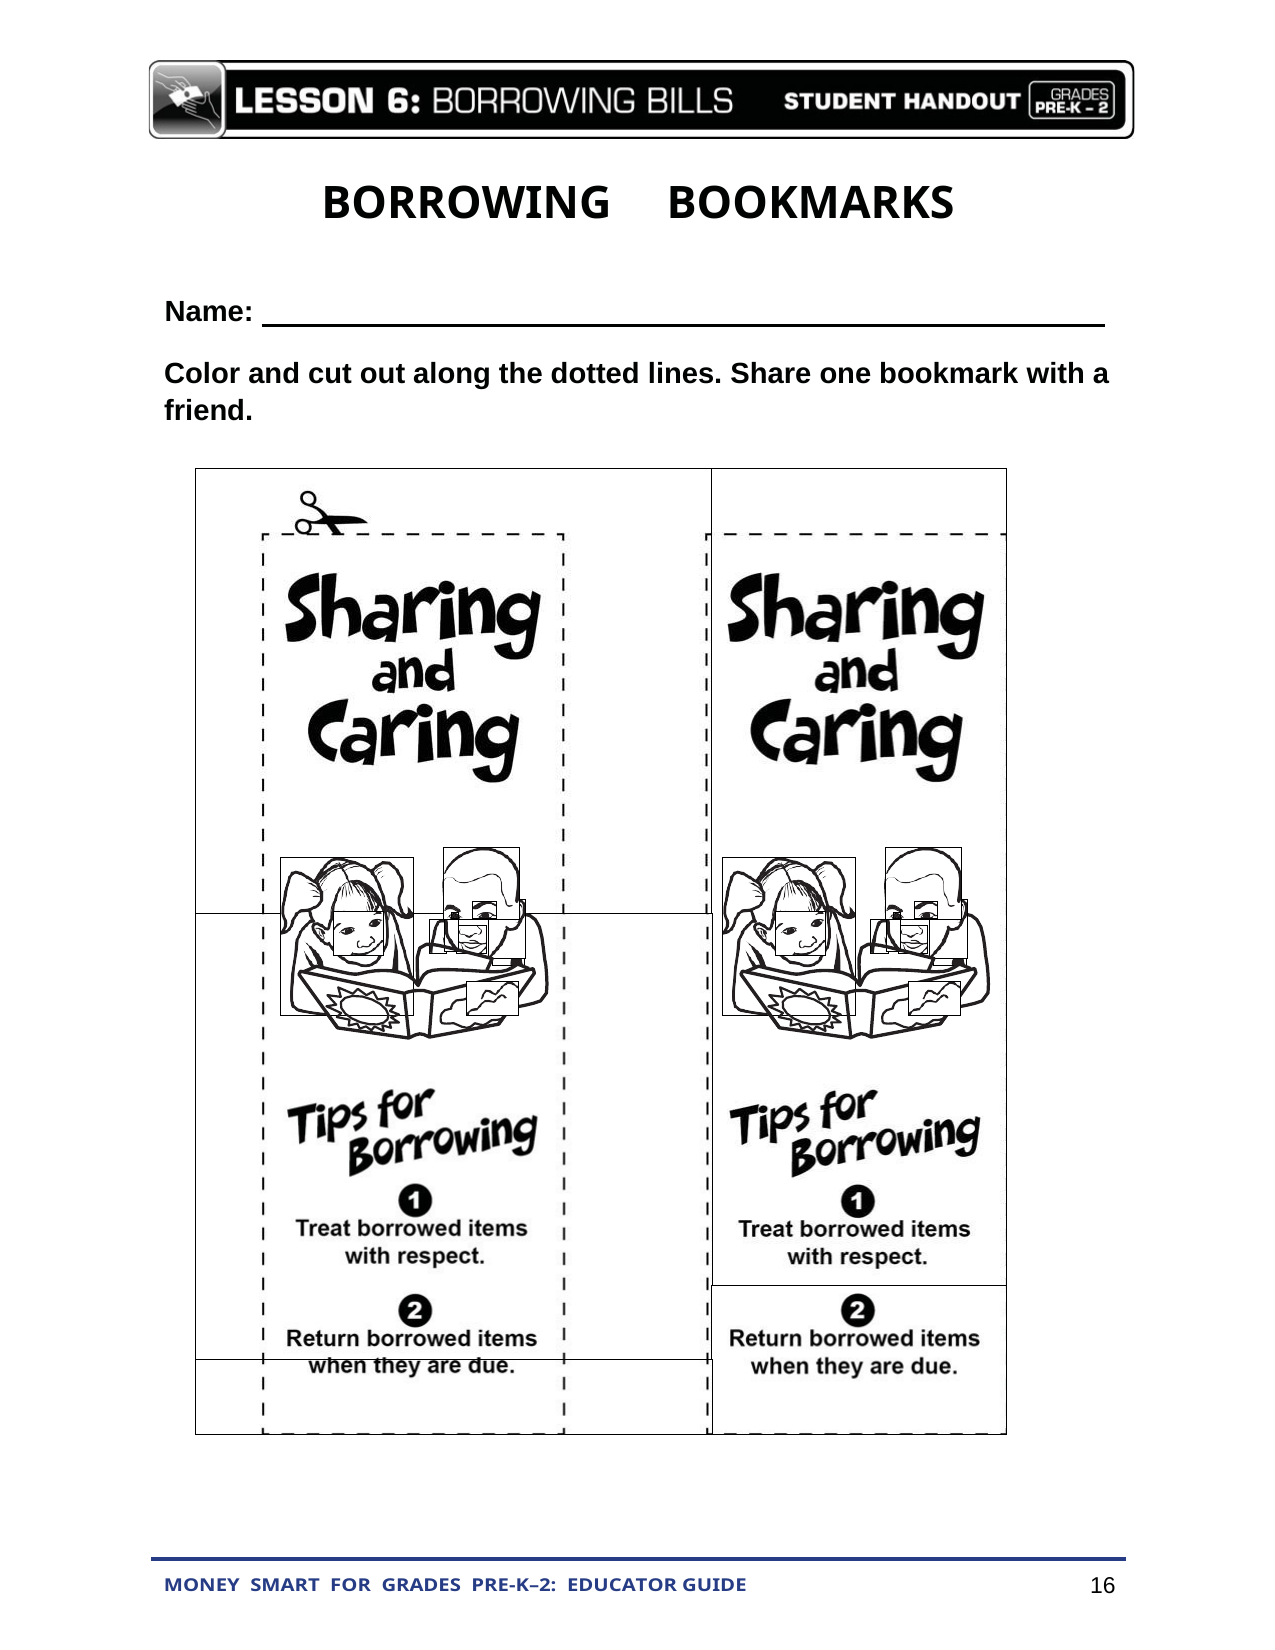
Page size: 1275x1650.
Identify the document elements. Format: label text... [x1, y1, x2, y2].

picture [510, 967, 523, 972]
picture [430, 947, 446, 953]
picture [519, 917, 545, 1004]
picture [430, 920, 444, 944]
picture [313, 969, 413, 991]
picture [343, 998, 386, 1015]
picture [445, 920, 458, 947]
picture [148, 60, 1135, 139]
picture [432, 988, 466, 1034]
picture [490, 966, 509, 970]
picture [281, 858, 413, 1015]
picture [473, 902, 496, 918]
picture [712, 469, 1006, 1285]
picture [327, 1009, 338, 1015]
picture [442, 1001, 501, 1026]
picture [196, 914, 712, 1359]
picture [459, 926, 486, 953]
picture [712, 1286, 1006, 1434]
picture [332, 1016, 348, 1027]
picture [196, 1360, 712, 1434]
picture [419, 972, 500, 991]
text Color and cut out along the dotted lines. Share one bookmark with a friend. [164, 356, 1112, 427]
picture [352, 1016, 386, 1023]
picture [459, 920, 488, 955]
picture [302, 974, 404, 1015]
picture [419, 947, 489, 976]
picture [489, 900, 525, 958]
picture [409, 993, 430, 1034]
picture [414, 914, 443, 977]
text BORROWING BOOKMARKS [137, 171, 1138, 232]
picture [493, 959, 524, 965]
picture [407, 993, 413, 1015]
picture [379, 1000, 386, 1006]
picture [444, 848, 519, 919]
text Name: [137, 294, 1131, 328]
picture [332, 991, 350, 1011]
picture [385, 1016, 407, 1035]
picture [196, 469, 711, 913]
picture [495, 971, 532, 990]
picture [467, 982, 518, 1015]
